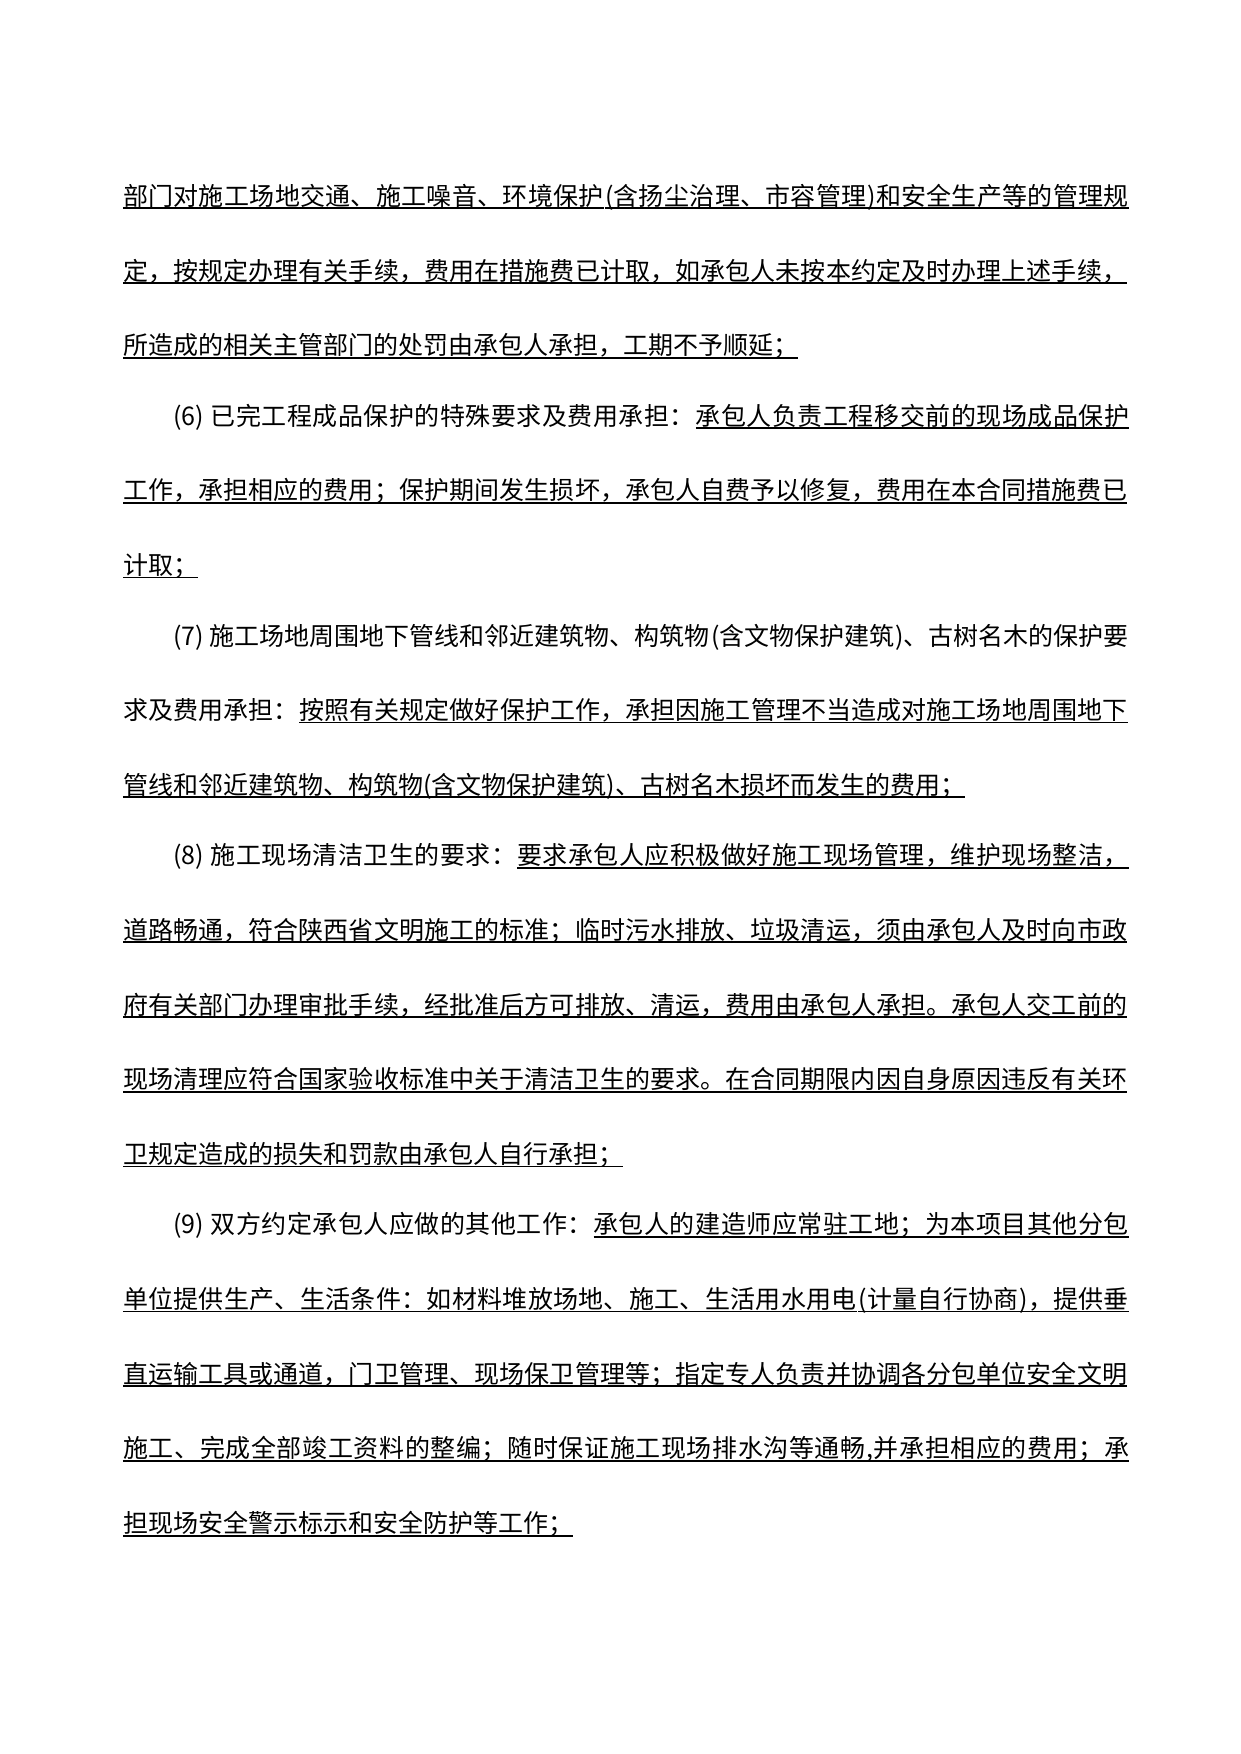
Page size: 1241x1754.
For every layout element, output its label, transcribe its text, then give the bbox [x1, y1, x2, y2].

text (9) 双方约定承包人应做的其他工作：承包人的建造师应常驻工地；为本项目其他分包单位提供生产、生活条件：如材料堆放场地、施工、生活用水用电(计量自行协商)，提供垂直运输工具或通道，门卫管理、现场保卫管理等；指定专人负责并协调各分包单位安全文明施工、完成全部竣工资料的整编；随时保证施工现场排水沟等通畅,并承担相应的费用；承担现场安全警示标示和安全防护等工作； [123, 1191, 1129, 1460]
text (7) 施工场地周围地下管线和邻近建筑物、构筑物(含文物保护建筑)、古树名木的保护要求及费用承担：按照有关规定做好保护工作，承担因施工管理不当造成对施工场地周围地下管线和邻近建筑物、构筑物(含文物保护建筑)、古树名木损坏而发生的费用； [123, 602, 1129, 816]
text (8) 施工现场清洁卫生的要求：要求承包人应积极做好施工现场管理，维护现场整洁，道路畅通，符合陕西省文明施工的标准；临时污水排放、垃圾清运，须由承包人及时向市政府有关部门办理审批手续，经批准后方可排放、清运，费用由承包人承担。承包人交工前的现场清理应符合国家验收标准中关于清洁卫生的要求。在合同期限内因自身原因违反有关环卫规定造成的损失和罚款由承包人自行承担； [123, 821, 1129, 1185]
text (6) 已完工程成品保护的特殊要求及费用承担：承包人负责工程移交前的现场成品保护工作，承担相应的费用；保护期间发生损坏，承包人自费予以修复，费用在本合同措施费已计取； [123, 382, 1129, 596]
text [123, 208, 1129, 376]
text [123, 162, 1129, 207]
text (9) 双方约定承包人应做的其他工作：承包人的建造师应常驻工地；为本项目其他分包单位提供生产、生活条件：如材料堆放场地、施工、生活用水用电(计量自行协商)，提供垂直运输工具或通道，门卫管理、现场保卫管理等；指定专人负责并协调各分包单位安全文明施工、完成全部竣工资料的整编；随时保证施工现场排水沟等通畅,并承担相应的费用；承担现场安全警示标示和安全防护等工作； [123, 1462, 1129, 1554]
